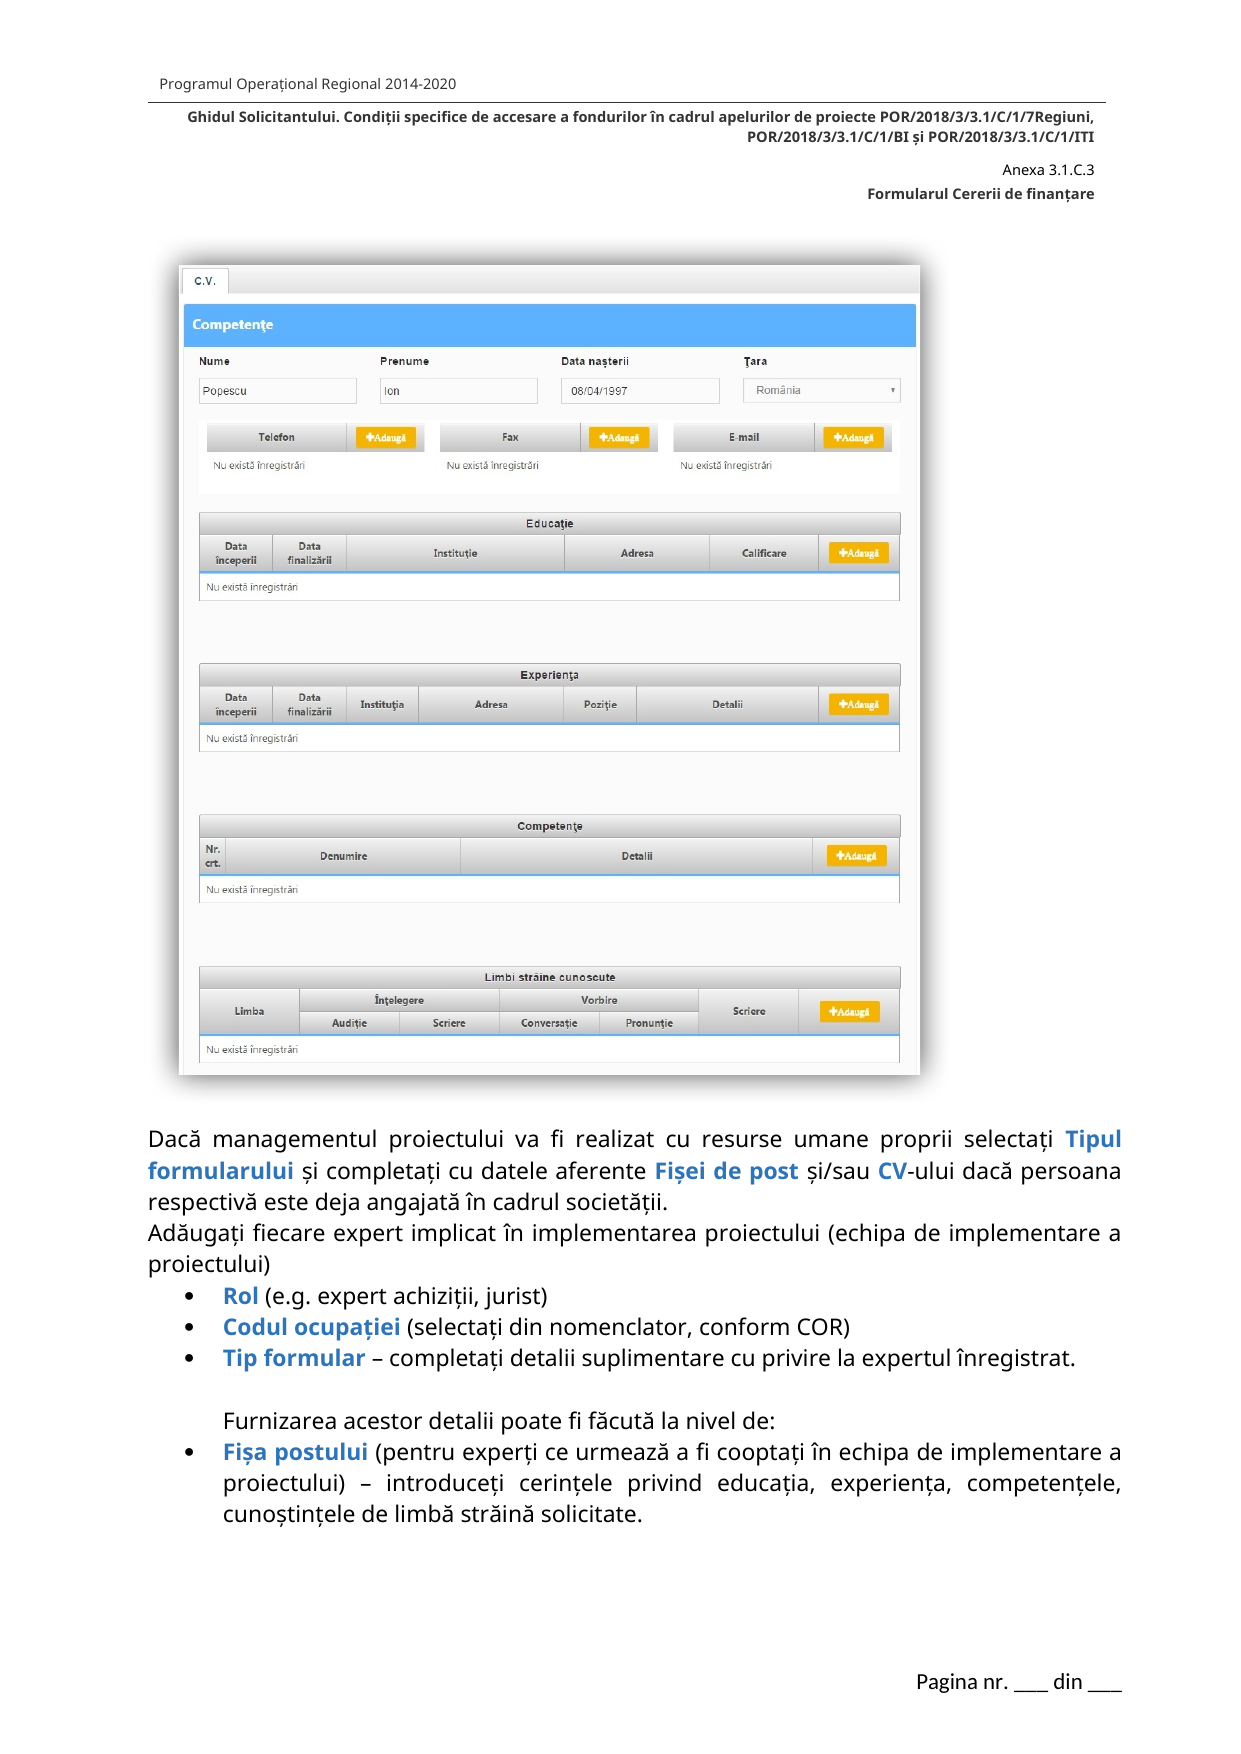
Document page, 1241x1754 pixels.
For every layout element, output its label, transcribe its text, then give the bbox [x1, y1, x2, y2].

list Furnizarea acestor detalii poate fi făcută la nivel de: [223, 1404, 1122, 1436]
picture [178, 265, 921, 1075]
text Adăugați fiecare expert implicat în implementarea proiectului (echipa de implementare a proiectului) [148, 1217, 1122, 1279]
list Rol (e.g. expert achiziții, jurist) [185, 1279, 1122, 1311]
list Fișa postului (pentru experți ce urmează a fi cooptați în echipa de implementare a proiectului) – introduceți cerințele privind educația, experiența, competențele, cunoștințele de limbă străină solicitate. [185, 1436, 1122, 1529]
list Codul ocupației (selectați din nomenclator, conform COR) [185, 1311, 1122, 1342]
list Tip formular – completați detalii suplimentare cu privire la expertul înregistrat. [185, 1342, 1122, 1373]
text Dacă managementul proiectului va fi realizat cu resurse umane proprii selectați Tipul formularului și completați cu datele aferente Fișei de post și/sau CV-ului dacă persoana respectivă este deja angajată în cadrul societății. [148, 1123, 1122, 1217]
